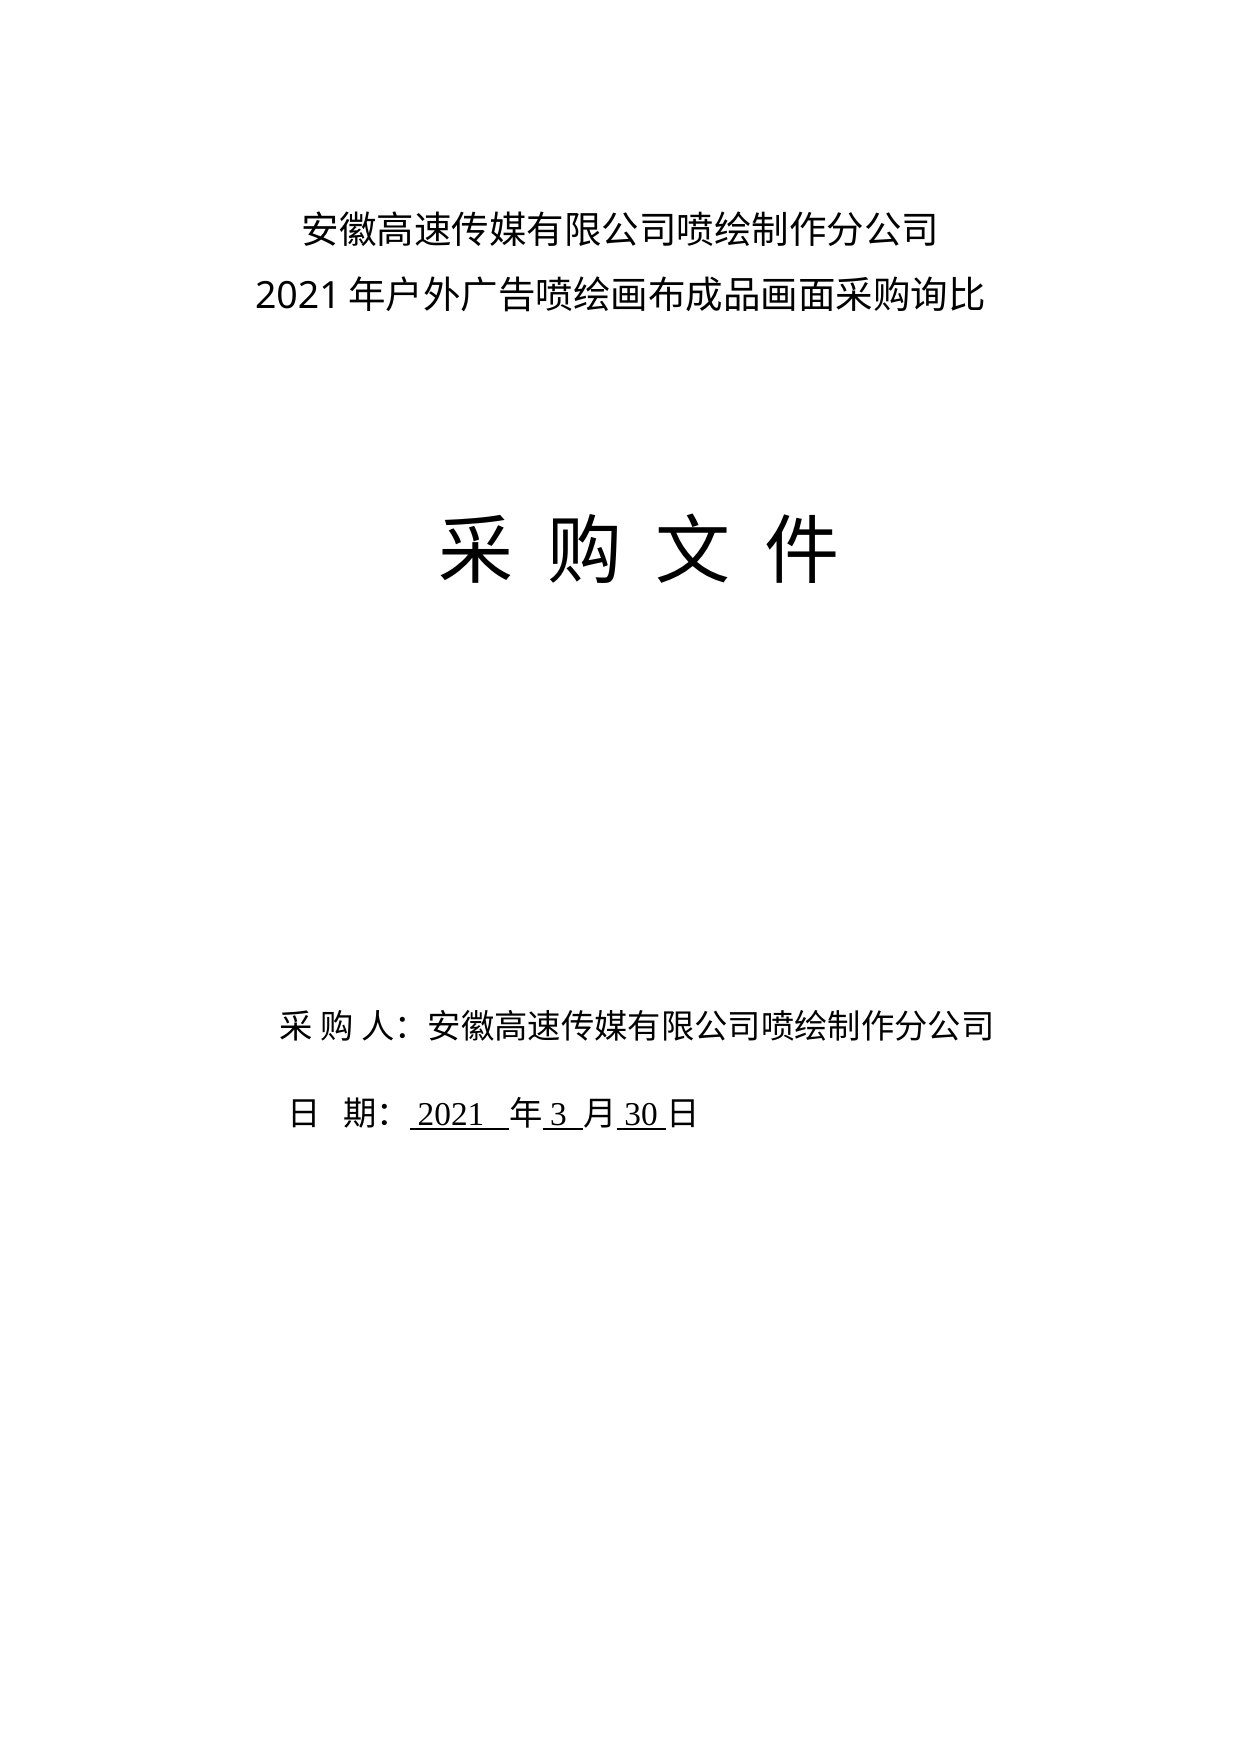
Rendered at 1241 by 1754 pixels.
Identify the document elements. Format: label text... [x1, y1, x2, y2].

text 采 购 人：安徽高速传媒有限公司喷绘制作分公司 [187, 1000, 1053, 1048]
text 安徽高速传媒有限公司喷绘制作分公司 [187, 195, 1053, 260]
text 日 期： 2021 年 3 月 30 日 [187, 1087, 1053, 1135]
text 采 购 文 件 [187, 480, 1053, 610]
text 2021年户外广告喷绘画布成品画面采购询比 [187, 260, 1053, 325]
